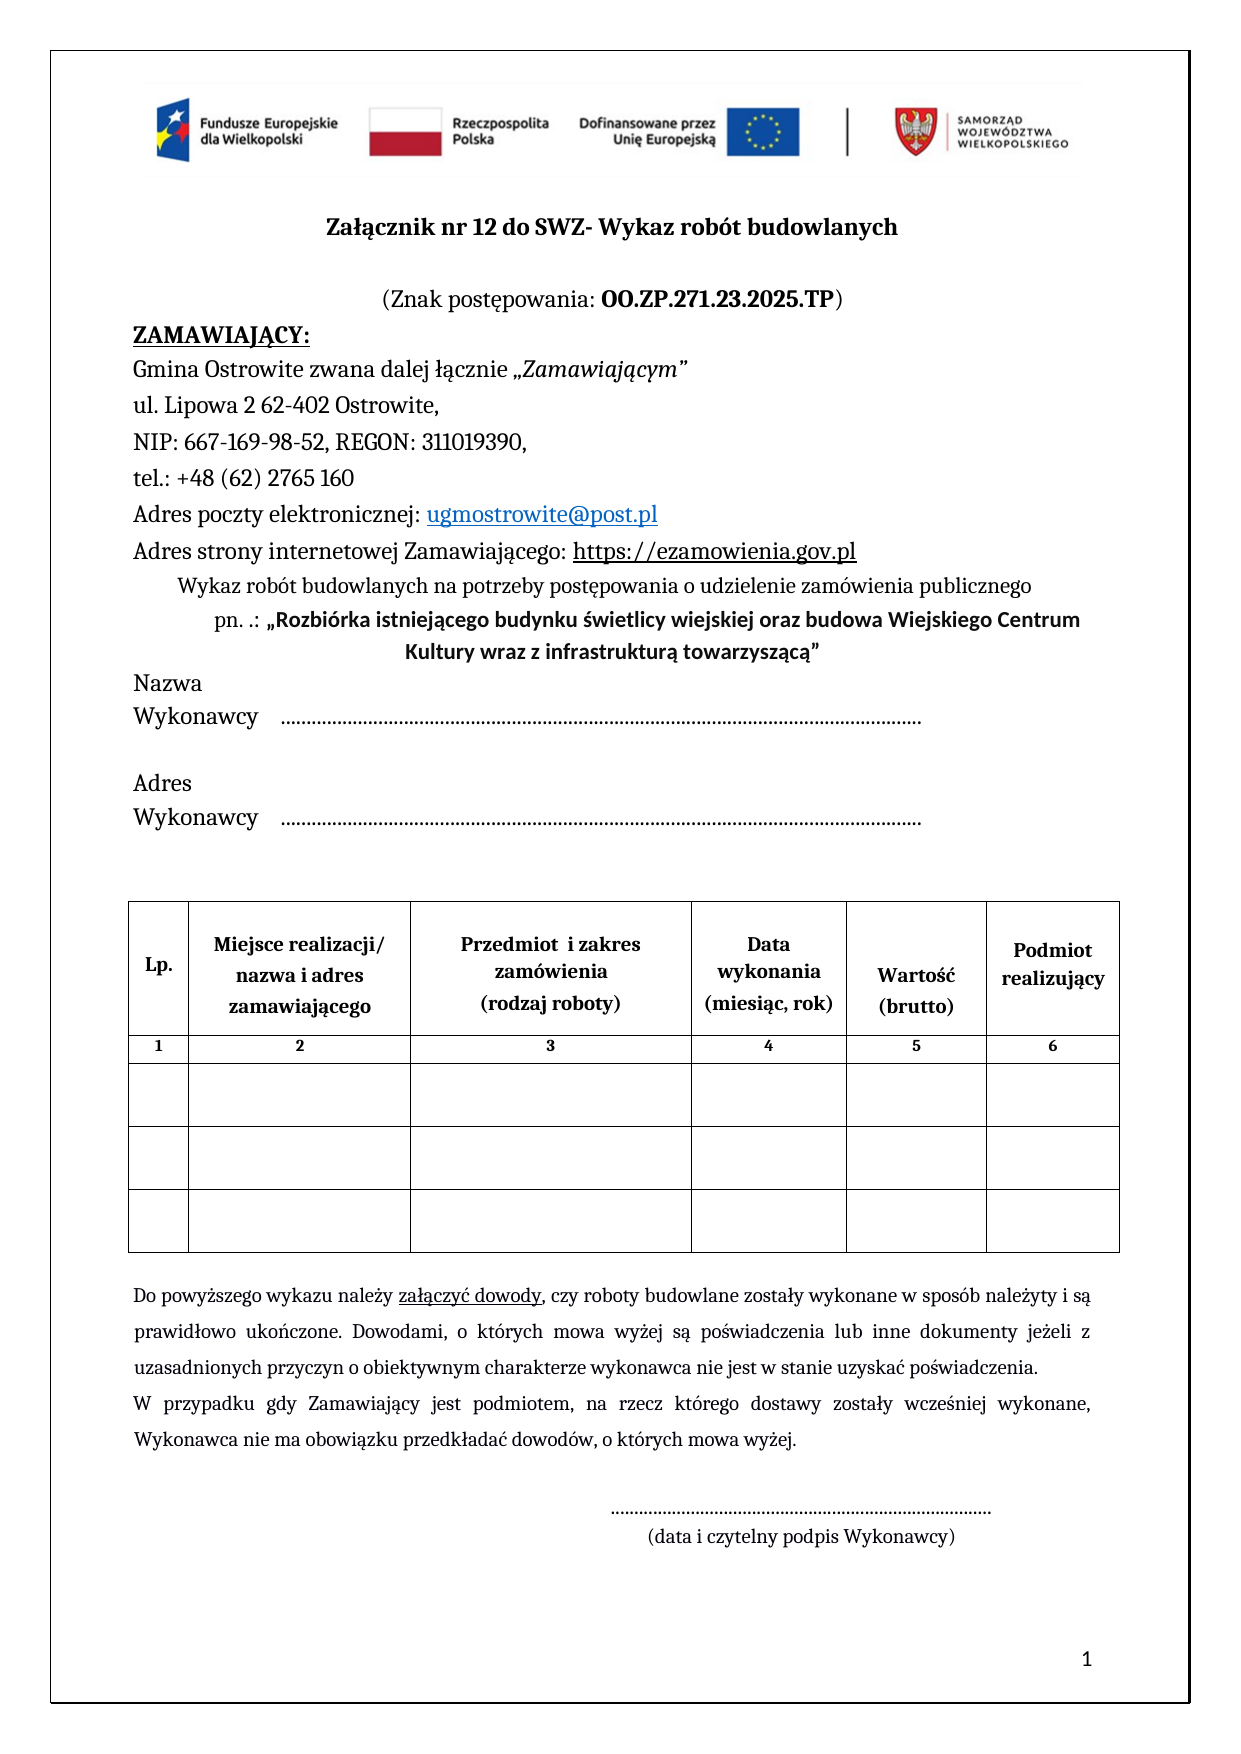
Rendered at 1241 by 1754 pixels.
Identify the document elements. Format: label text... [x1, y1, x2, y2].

table_cell [847, 1190, 986, 1252]
table_header Przedmiot i zakres zamówienia (rodzaj roboty) [411, 902, 691, 1035]
text Adres [133, 769, 1076, 798]
text Do powyższego wykazu należy załączyć dowody, czy roboty budowlane zostały wykonane w sposób należyty i są prawidłowo ukończone. Dowodami, o których mowa wyżej są poświadczenia lub inne dokumenty jeżeli z uzasadnionych przyczyn o obiektywnym charakterze wykonawca nie jest w stanie uzyskać poświadczenia. [133, 1283, 1092, 1379]
table_header Data wykonania (miesiąc, rok) początek [692, 902, 846, 1035]
table_cell [847, 1064, 986, 1126]
text Adres strony internetowej Zamawiającego: https://ezamowienia.gov.pl [133, 537, 1092, 566]
table_cell [189, 1064, 410, 1126]
table_header Wartość (brutto) [847, 902, 986, 1035]
table_cell [847, 1127, 986, 1189]
table_header Podmiot realizujący [987, 902, 1119, 1035]
text pn. .: „Rozbiórka istniejącego budynku świetlicy wiejskiej oraz budowa Wiejskiego Centrum Kultury wraz z infrastrukturą towarzyszącą” [133, 604, 1092, 665]
text Wykonawcy ............................................................................................................................. [133, 702, 1076, 731]
text Nazwa [133, 668, 1076, 697]
table_cell [411, 1190, 691, 1252]
text (data i czytelny podpis Wykonawcy) [207, 1524, 1092, 1548]
table_cell [129, 1127, 188, 1189]
table_cell [987, 1190, 1119, 1252]
table_cell [189, 1190, 410, 1252]
table_cell [692, 1127, 846, 1189]
table_cell 3 [411, 1036, 691, 1063]
table_cell [129, 1064, 188, 1126]
text Wykaz robót budowlanych na potrzeby postępowania o udzielenie zamówienia publicznego [133, 573, 1076, 599]
text W przypadku gdy Zamawiający jest podmiotem, na rzecz którego dostawy zostały wcześniej wykonane, Wykonawca nie ma obowiązku przedkładać dowodów, o których mowa wyżej. [133, 1391, 1092, 1451]
picture [141, 82, 1084, 178]
table_cell [987, 1127, 1119, 1189]
table_cell 2 [189, 1036, 410, 1063]
table_cell [987, 1064, 1119, 1126]
text Gmina Ostrowite zwana dalej łącznie „Zamawiającym” [133, 354, 1092, 383]
text ................................................................................. [133, 1494, 1076, 1520]
text Załącznik nr 12 do SWZ- Wykaz robót budowlanych [133, 213, 1092, 241]
table_cell [692, 1190, 846, 1252]
table_header Miejsce realizacji/ nazwa i adres zamawiającego [189, 902, 410, 1035]
text (Znak postępowania: OO.ZP.271.23.2025.TP) [133, 285, 1092, 314]
text ul. Lipowa 2 62-402 Ostrowite, [133, 391, 1092, 420]
table_cell [129, 1190, 188, 1252]
table_cell [411, 1064, 691, 1126]
text tel.: +48 (62) 2765 160 [133, 464, 1092, 493]
text Adres poczty elektronicznej: ugmostrowite@post.pl [133, 500, 1092, 529]
table_cell 6 [987, 1036, 1119, 1063]
table_header Lp. [129, 902, 188, 1035]
text NIP: 667-169-98-52, REGON: 311019390, [133, 427, 1092, 456]
table_cell [692, 1064, 846, 1126]
text ZAMAWIAJĄCY: [133, 321, 1092, 350]
table_cell [411, 1127, 691, 1189]
text Wykonawcy ............................................................................................................................. [133, 803, 1076, 831]
table_cell [189, 1127, 410, 1189]
table_cell 4 [692, 1036, 846, 1063]
table_cell 1 [129, 1036, 188, 1063]
table_cell 5 [847, 1036, 986, 1063]
